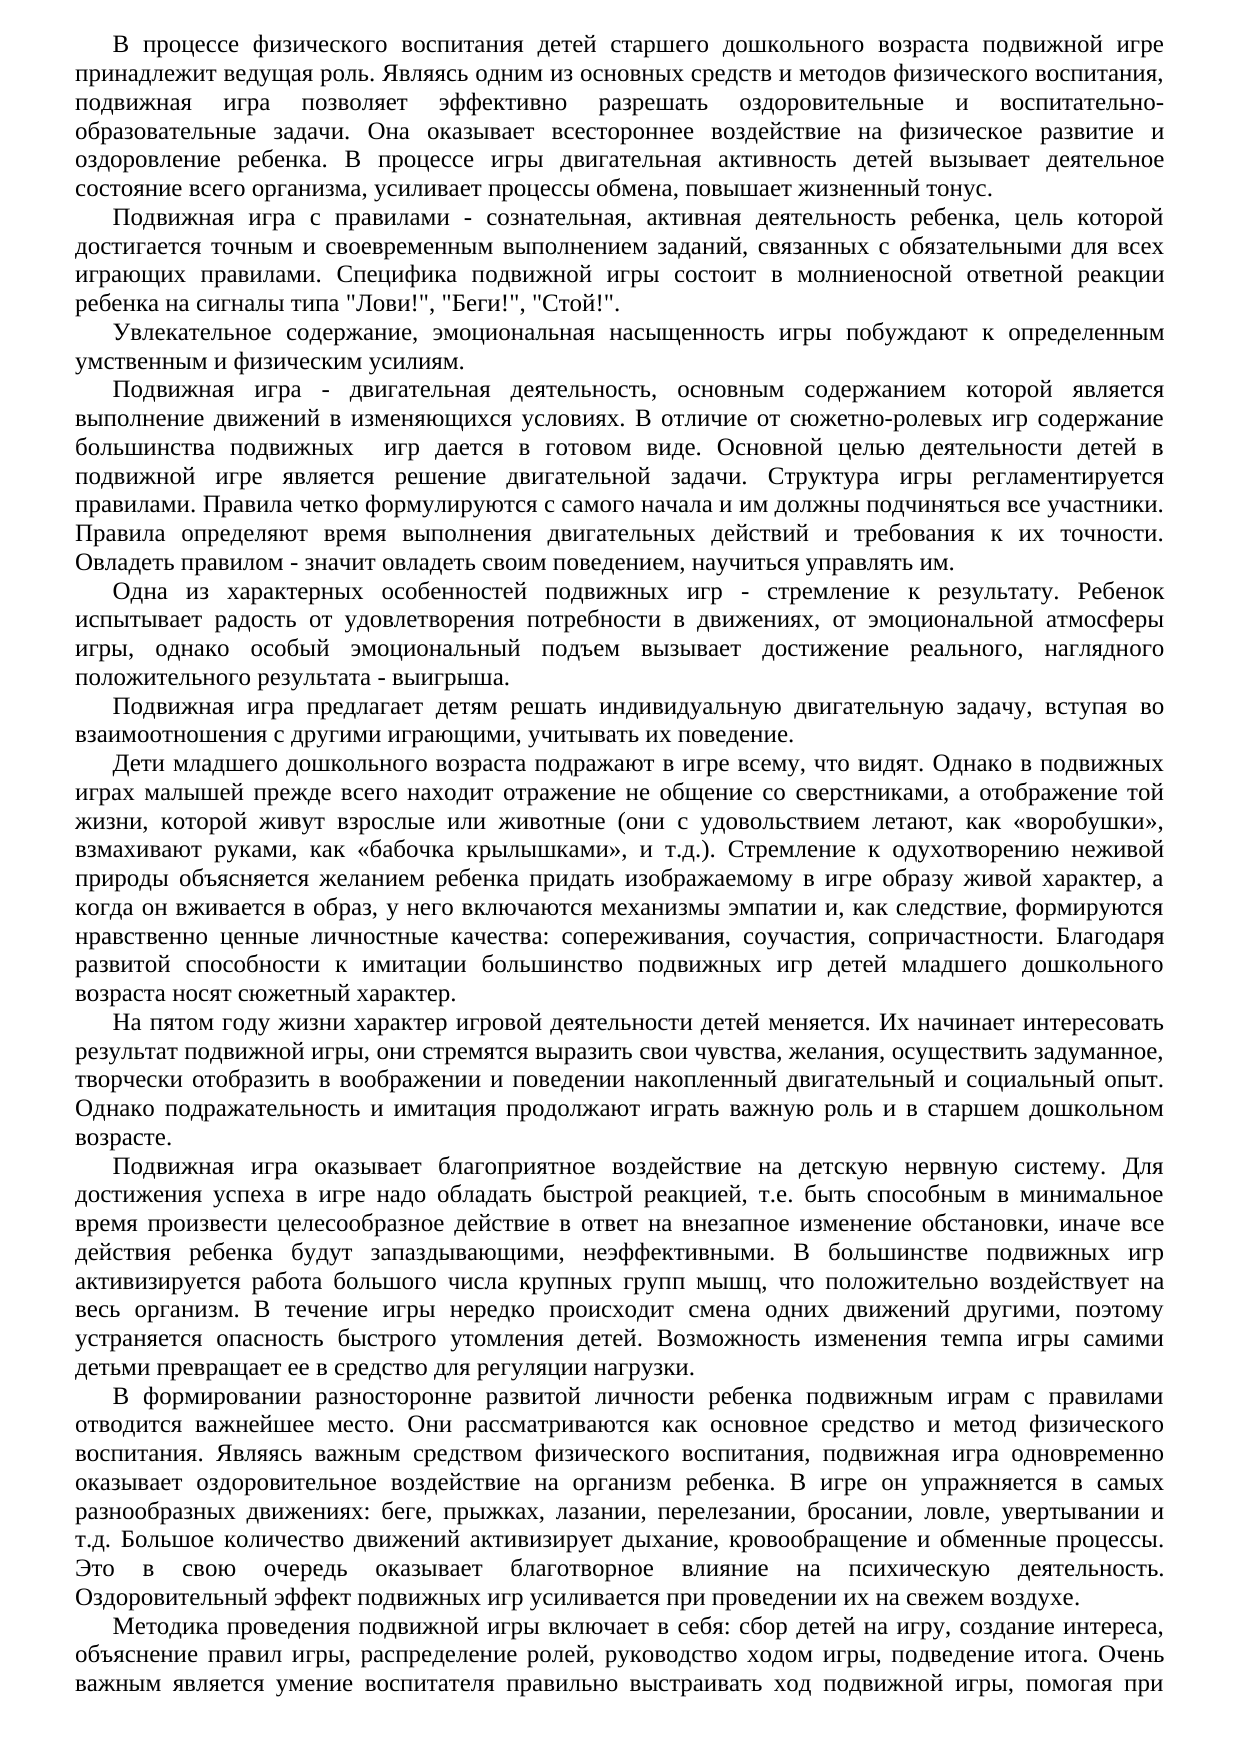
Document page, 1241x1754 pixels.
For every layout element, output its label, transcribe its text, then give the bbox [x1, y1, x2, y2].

text На пятом году жизни характер игровой деятельности детей меняется. Их начинает интересовать результат подвижной игры, они стремятся выразить свои чувства, желания, осуществить задуманное, творчески отобразить в воображении и поведении накопленный двигательный и социальный опыт. Однако подражательность и имитация продолжают играть важную роль и в старшем дошкольном возрасте. [75, 1007, 1165, 1151]
text Увлекательное содержание, эмоциональная насыщенность игры побуждают к определенным умственным и физическим усилиям. [75, 317, 1165, 374]
text Подвижная игра предлагает детям решать индивидуальную двигательную задачу, вступая во взаимоотношения с другими играющими, учитывать их поведение. [75, 691, 1165, 748]
text В процессе физического воспитания детей старшего дошкольного возраста подвижной игре принадлежит ведущая роль. Являясь одним из основных средств и методов физического воспитания, подвижная игра позволяет эффективно разрешать оздоровительные и воспитательно-образовательные задачи. Она оказывает всестороннее воздействие на физическое развитие и оздоровление ребенка. В процессе игры двигательная активность детей вызывает деятельное состояние всего организма, усиливает процессы обмена, повышает жизненный тонус. [75, 29, 1165, 202]
text Подвижная игра оказывает благоприятное воздействие на детскую нервную систему. Для достижения успеха в игре надо обладать быстрой реакцией, т.е. быть способным в минимальное время произвести целесообразное действие в ответ на внезапное изменение обстановки, иначе все действия ребенка будут запаздывающими, неэффективными. В большинстве подвижных игр активизируется работа большого числа крупных групп мышц, что положительно воздействует на весь организм. В течение игры нередко происходит смена одних движений другими, поэтому устраняется опасность быстрого утомления детей. Возможность изменения темпа игры самими детьми превращает ее в средство для регуляции нагрузки. [75, 1151, 1165, 1381]
text В формировании разносторонне развитой личности ребенка подвижным играм с правилами отводится важнейшее место. Они рассматриваются как основное средство и метод физического воспитания. Являясь важным средством физического воспитания, подвижная игра одновременно оказывает оздоровительное воздействие на организм ребенка. В игре он упражняется в самых разнообразных движениях: беге, прыжках, лазании, перелезании, бросании, ловле, увертывании и т.д. Большое количество движений активизирует дыхание, кровообращение и обменные процессы. Это в свою очередь оказывает благотворное влияние на психическую деятельность. Оздоровительный эффект подвижных игр усиливается при проведении их на свежем воздухе. [75, 1381, 1165, 1611]
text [75, 1611, 1165, 1697]
text Подвижная игра - двигательная деятельность, основным содержанием которой является выполнение движений в изменяющихся условиях. В отличие от сюжетно-ролевых игр содержание большинства подвижных игр дается в готовом виде. Основной целью деятельности детей в подвижной игре является решение двигательной задачи. Структура игры регламентируется правилами. Правила четко формулируются с самого начала и им должны подчиняться все участники. Правила определяют время выполнения двигательных действий и требования к их точности. Овладеть правилом - значит овладеть своим поведением, научиться управлять им. [75, 374, 1165, 576]
text Подвижная игра с правилами - сознательная, активная деятельность ребенка, цель которой достигается точным и своевременным выполнением заданий, связанных с обязательными для всех играющих правилами. Специфика подвижной игры состоит в молниеносной ответной реакции ребенка на сигналы типа "Лови!", "Беги!", "Стой!". [75, 202, 1165, 317]
text Дети младшего дошкольного возраста подражают в игре всему, что видят. Однако в подвижных играх малышей прежде всего находит отражение не общение со сверстниками, а отображение той жизни, которой живут взрослые или животные (они с удовольствием летают, как «воробушки», взмахивают руками, как «бабочка крылышками», и т.д.). Стремление к одухотворению неживой природы объясняется желанием ребенка придать изображаемому в игре образу живой характер, а когда он вживается в образ, у него включаются механизмы эмпатии и, как следствие, формируются нравственно ценные личностные качества: сопереживания, соучастия, сопричастности. Благодаря развитой способности к имитации большинство подвижных игр детей младшего дошкольного возраста носят сюжетный характер. [75, 748, 1165, 1007]
text Одна из характерных особенностей подвижных игр - стремление к результату. Ребенок испытывает радость от удовлетворения потребности в движениях, от эмоциональной атмосферы игры, однако особый эмоциональный подъем вызывает достижение реального, наглядного положительного результата - выигрыша. [75, 576, 1165, 691]
